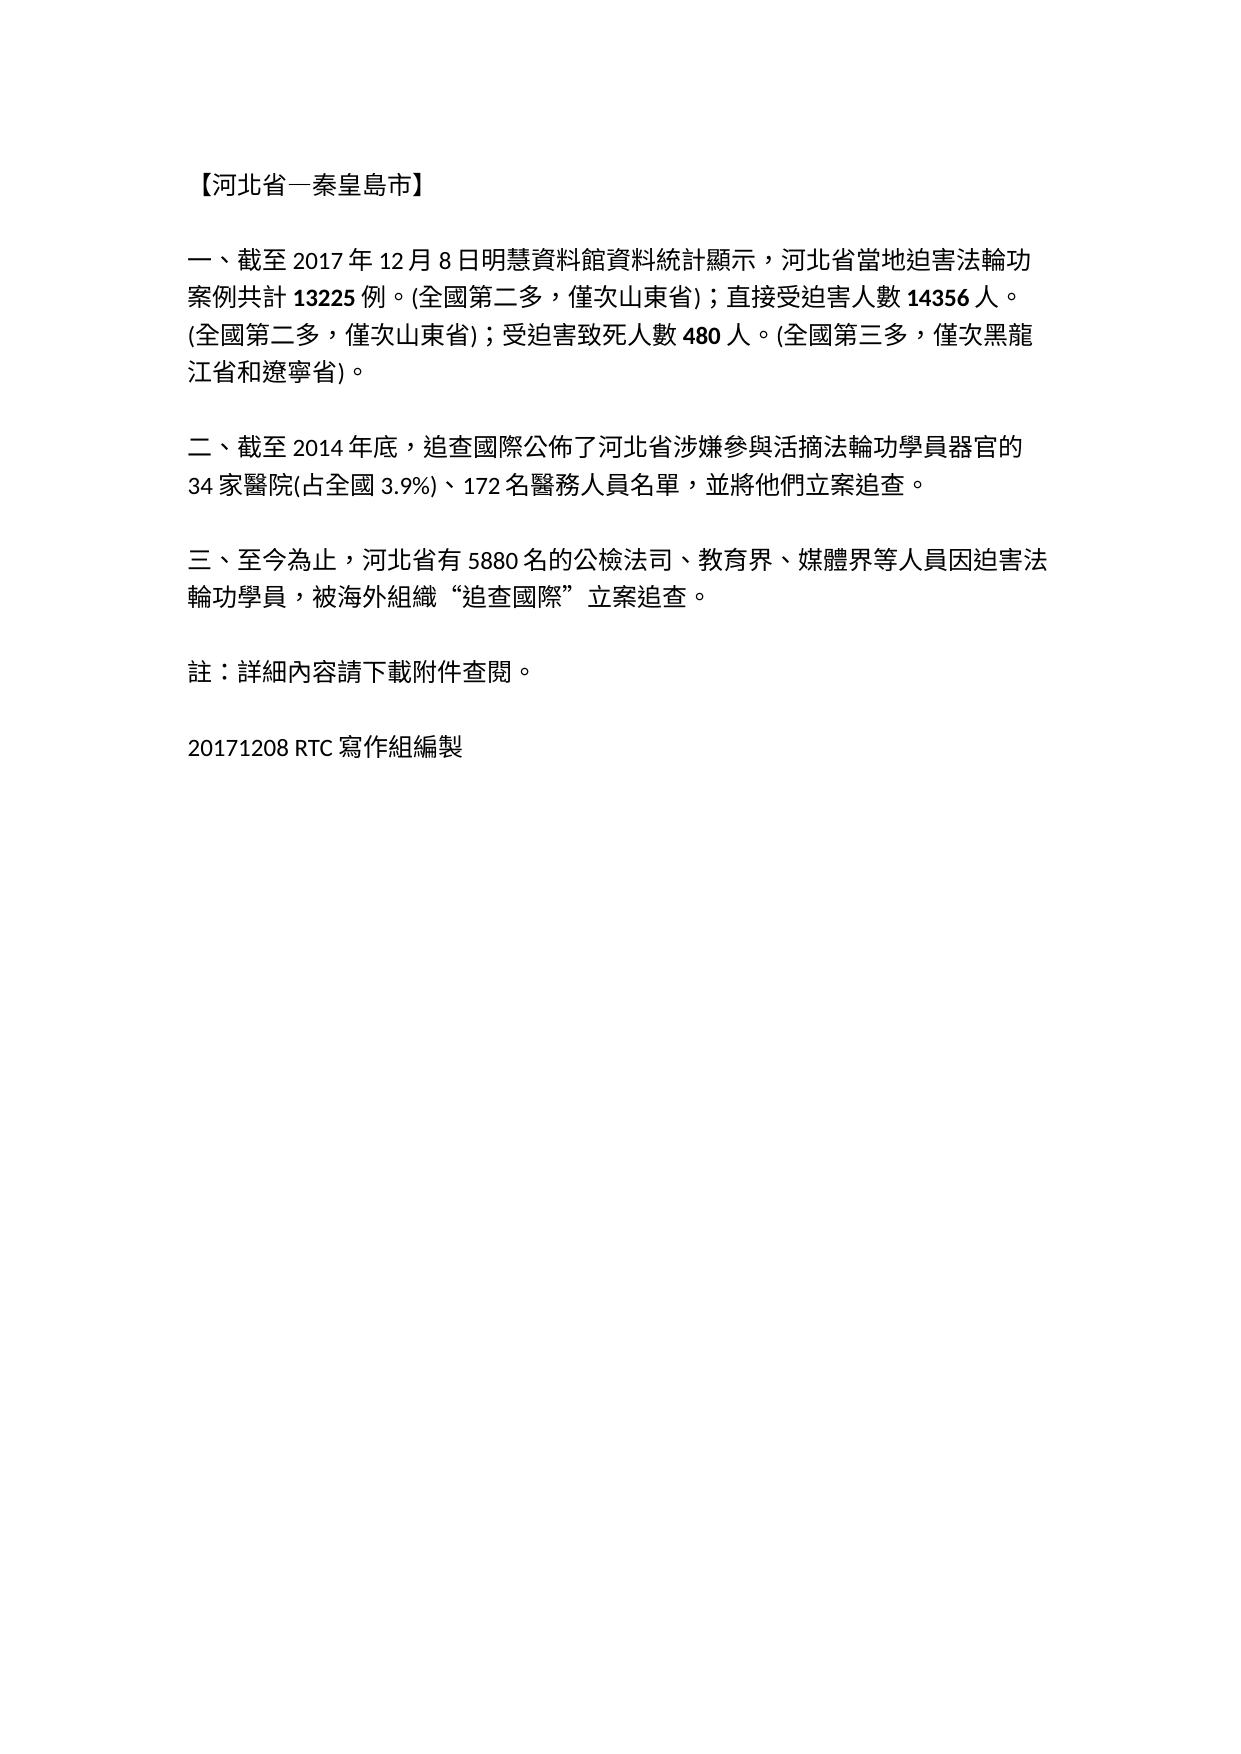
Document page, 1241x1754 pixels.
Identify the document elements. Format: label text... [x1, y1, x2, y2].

text 註：詳細內容請下載附件查閱。 [187, 652, 1053, 689]
text 三、至今為止，河北省有5880名的公檢法司、教育界、媒體界等人員因迫害法輪功學員，被海外組織“追查國際”立案追查。 [187, 539, 1053, 614]
text 【河北省—秦皇島市】 [187, 164, 1053, 202]
text 20171208 RTC寫作組編製 [187, 727, 1053, 764]
text 二、截至2014年底，追查國際公佈了河北省涉嫌參與活摘法輪功學員器官的34家醫院(占全國3.9%)、172名醫務人員名單，並將他們立案追查。 [187, 427, 1053, 502]
text 一、截至2017年12月8日明慧資料館資料統計顯示，河北省當地迫害法輪功案例共計13225例。(全國第二多，僅次山東省)；直接受迫害人數14356人。(全國第二多，僅次山東省)；受迫害致死人數480人。(全國第三多，僅次黑龍江省和遼寧省)。 [187, 239, 1053, 389]
